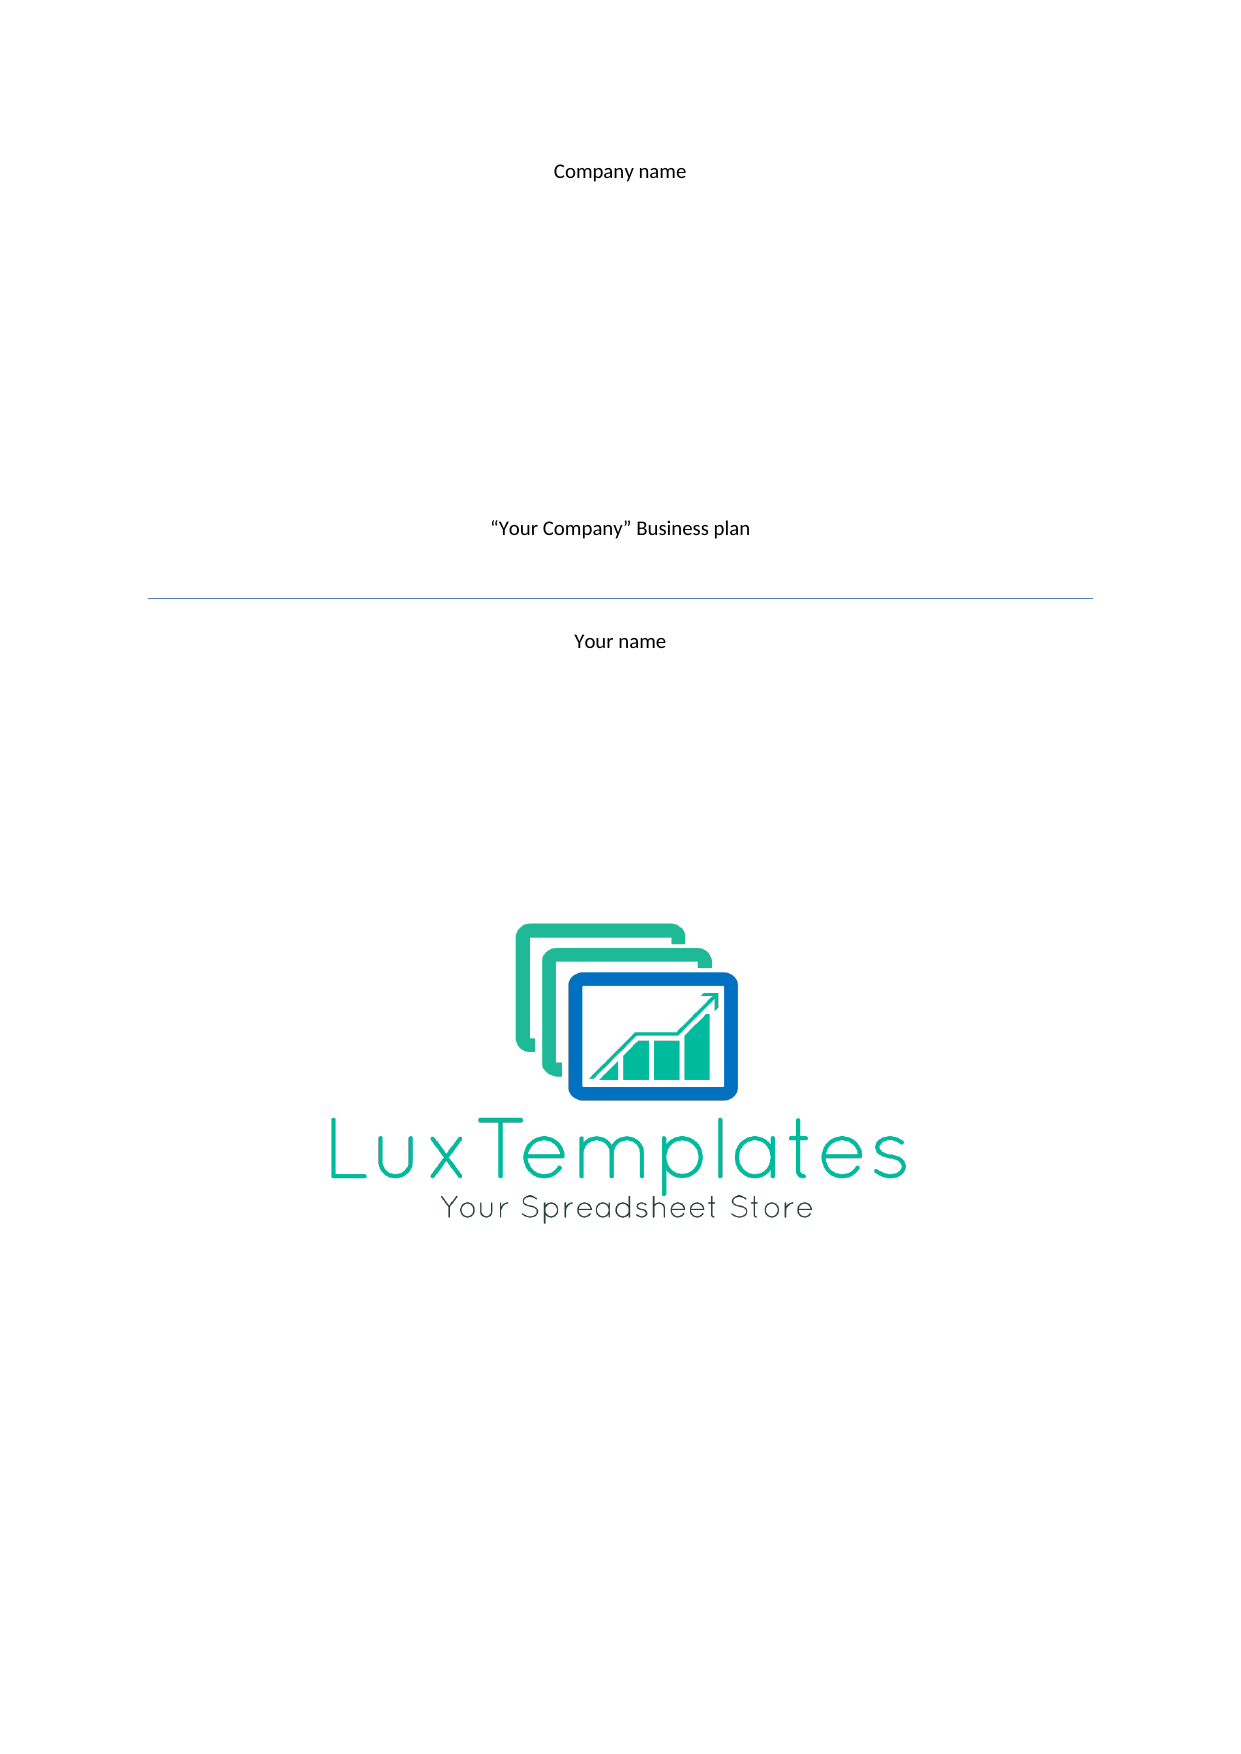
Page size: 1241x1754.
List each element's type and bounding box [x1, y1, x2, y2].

picture [239, 895, 1001, 1240]
